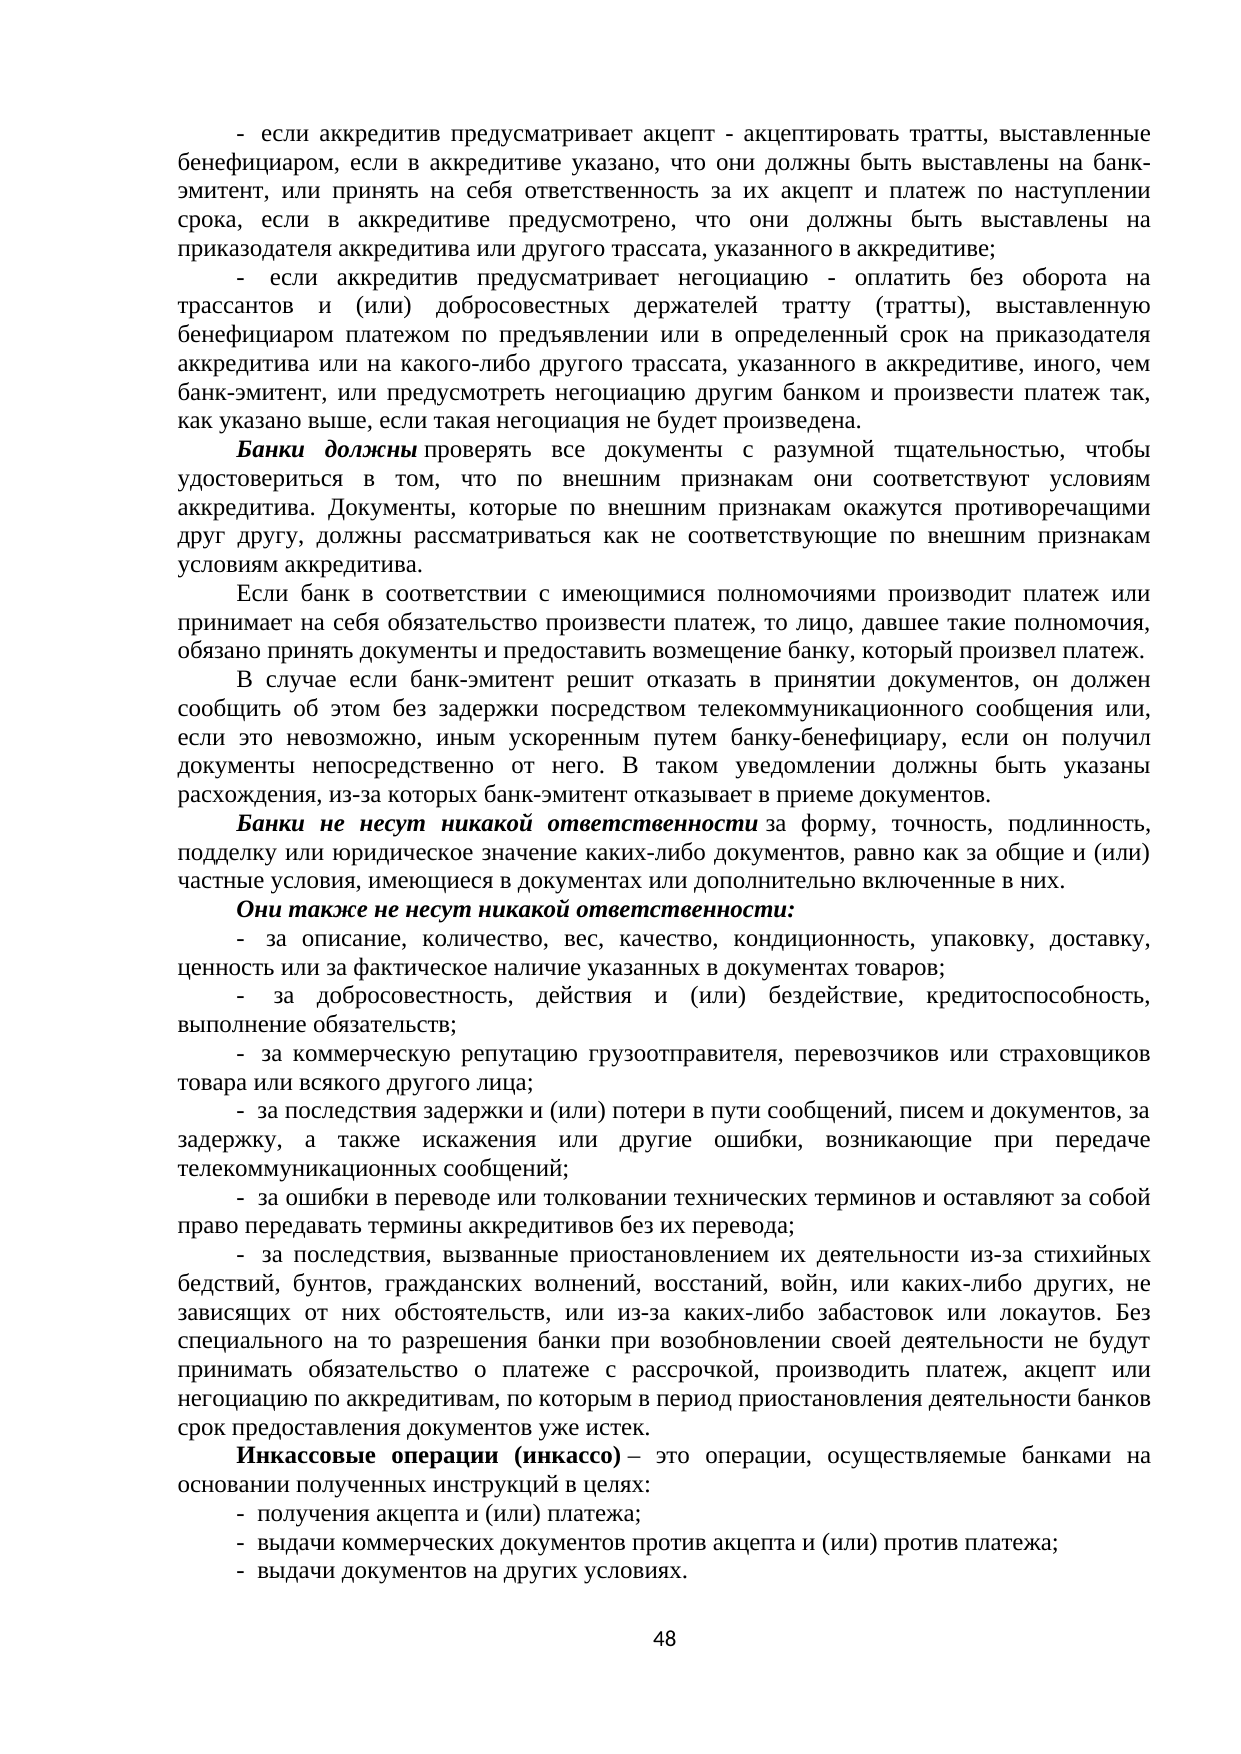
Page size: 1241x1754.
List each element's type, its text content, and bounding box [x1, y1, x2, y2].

text - выдачи коммерческих документов против акцепта и (или) против платежа; [177, 1527, 1152, 1556]
text - выдачи документов на других условиях. [177, 1556, 1152, 1584]
text - если аккредитив предусматривает негоциацию - оплатить без оборота на трассантов и (или) добросовестных держателей тратту (тратты), выставленную бенефициаром платежом по предъявлении или в определенный срок на приказодателя аккредитива или на какого-либо другого трассата, указанного в аккредитиве, иного, чем банк-эмитент, или предусмотреть негоциацию другим банком и произвести платеж так, как указано выше, если такая негоциация не будет произведена. [177, 262, 1152, 434]
text Инкассовые операции (инкассо) – это операции, осуществляемые банками на основании полученных инструкций в целях: [177, 1441, 1152, 1498]
text - за описание, количество, вес, качество, кондиционность, упаковку, доставку, ценность или за фактическое наличие указанных в документах товаров; [177, 923, 1152, 981]
text - получения акцепта и (или) платежа; [177, 1498, 1152, 1527]
text Банки должны проверять все документы с разумной тщательностью, чтобы удостовериться в том, что по внешним признакам они соответствуют условиям аккредитива. Документы, которые по внешним признакам окажутся противоречащими друг другу, должны рассматриваться как не соответствующие по внешним признакам условиям аккредитива. [177, 434, 1152, 578]
text - за последствия, вызванные приостановлением их деятельности из-за стихийных бедствий, бунтов, гражданских волнений, восстаний, войн, или каких-либо других, не зависящих от них обстоятельств, или из-за каких-либо забастовок или локаутов. Без специального на то разрешения банки при возобновлении своей деятельности не будут принимать обязательство о платеже с рассрочкой, производить платеж, акцепт или негоциацию по аккредитивам, по которым в период приостановления деятельности банков срок предоставления документов уже истек. [177, 1239, 1152, 1441]
text Они также не несут никакой ответственности: [177, 894, 1152, 923]
text - за добросовестность, действия и (или) бездействие, кредитоспособность, выполнение обязательств; [177, 981, 1152, 1038]
text Если банк в соответствии с имеющимися полномочиями производит платеж или принимает на себя обязательство произвести платеж, то лицо, давшее такие полномочия, обязано принять документы и предоставить возмещение банку, который произвел платеж. [177, 578, 1152, 664]
text - за последствия задержки и (или) потери в пути сообщений, писем и документов, за задержку, а также искажения или другие ошибки, возникающие при передаче телекоммуникационных сообщений; [177, 1096, 1152, 1182]
text В случае если банк-эмитент решит отказать в принятии документов, он должен сообщить об этом без задержки посредством телекоммуникационного сообщения или, если это невозможно, иным ускоренным путем банку-бенефициару, если он получил документы непосредственно от него. В таком уведомлении должны быть указаны расхождения, из-за которых банк-эмитент отказывает в приеме документов. [177, 664, 1152, 808]
text - за ошибки в переводе или толковании технических терминов и оставляют за собой право передавать термины аккредитивов без их перевода; [177, 1182, 1152, 1239]
text - если аккредитив предусматривает акцепт - акцептировать тратты, выставленные бенефициаром, если в аккредитиве указано, что они должны быть выставлены на банк-эмитент, или принять на себя ответственность за их акцепт и платеж по наступлении срока, если в аккредитиве предусмотрено, что они должны быть выставлены на приказодателя аккредитива или другого трассата, указанного в аккредитиве; [177, 118, 1152, 262]
text - за коммерческую репутацию грузоотправителя, перевозчиков или страховщиков товара или всякого другого лица; [177, 1038, 1152, 1096]
text Банки не несут никакой ответственности за форму, точность, подлинность, подделку или юридическое значение каких-либо документов, равно как за общие и (или) частные условия, имеющиеся в документах или дополнительно включенные в них. [177, 808, 1152, 894]
